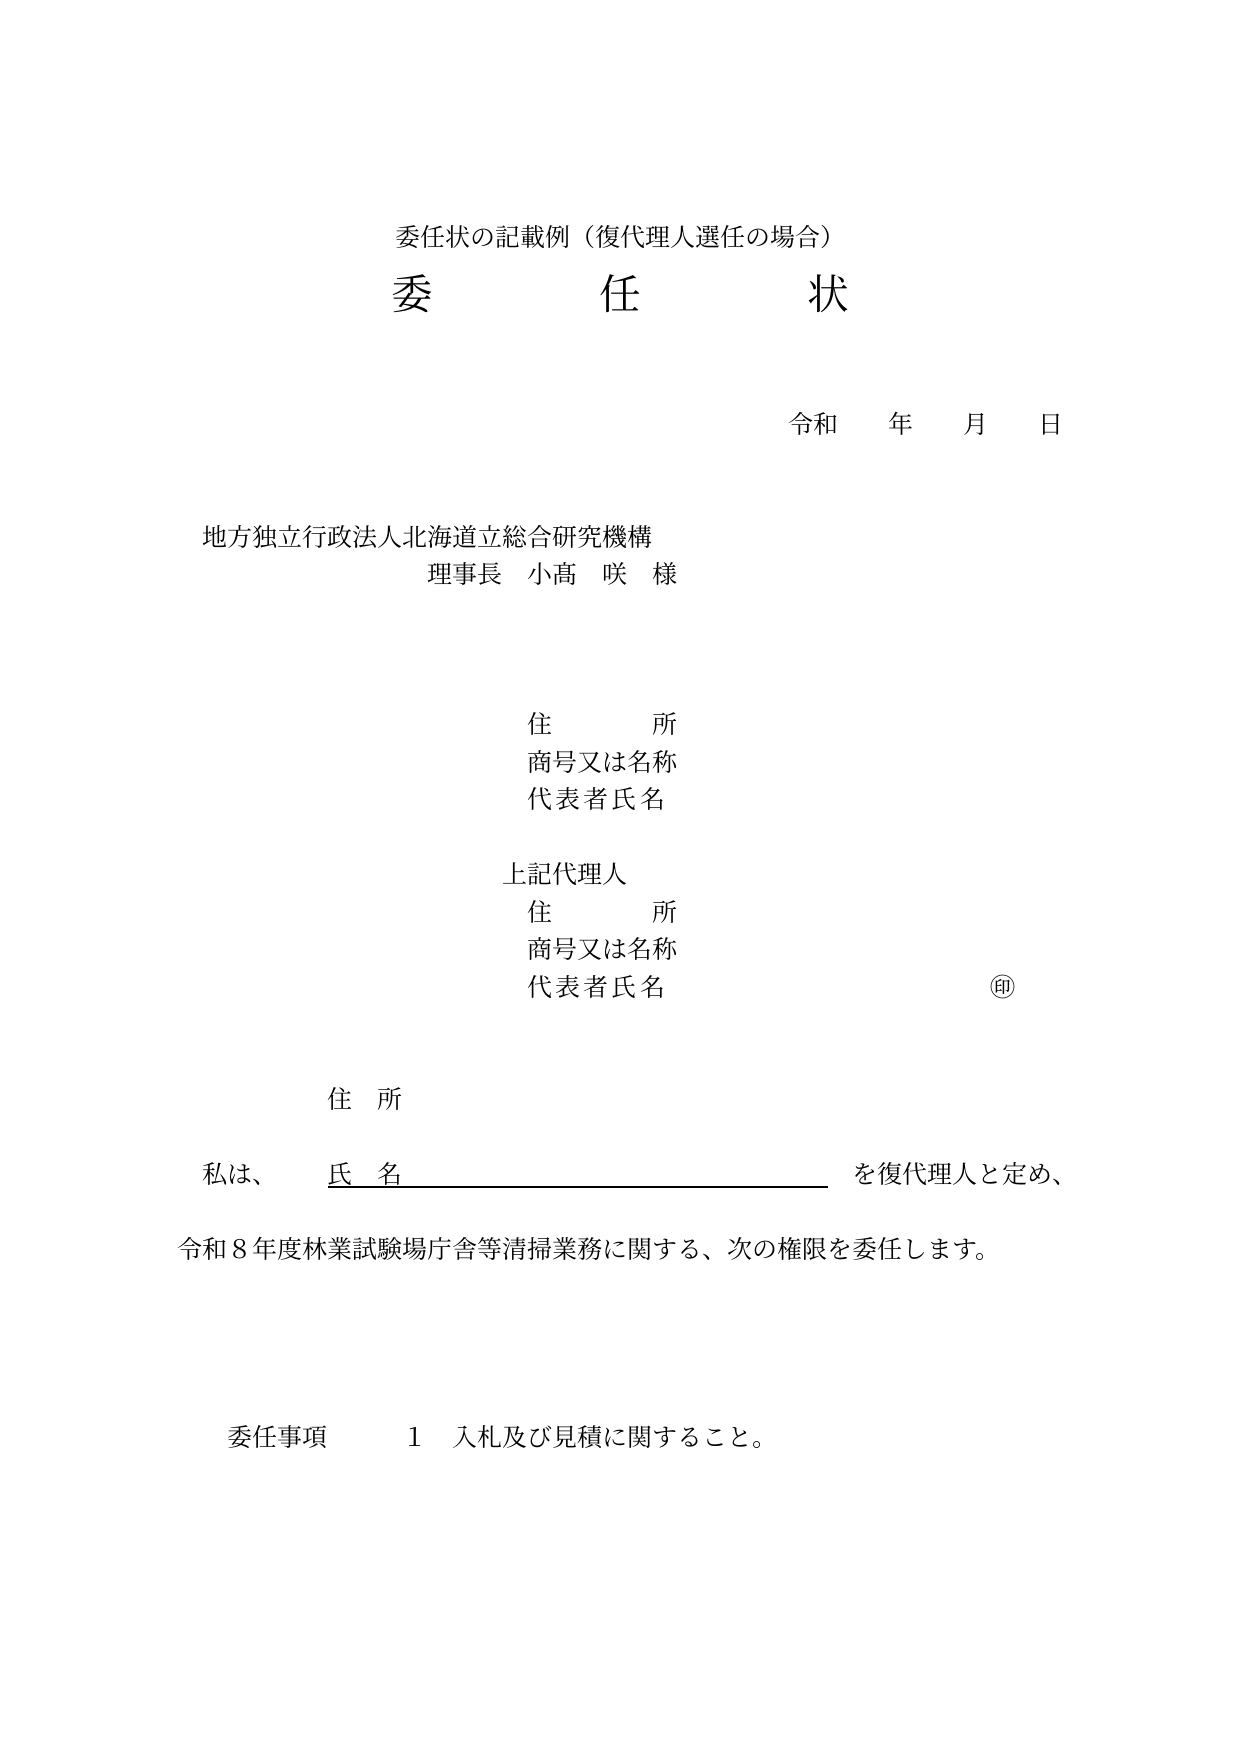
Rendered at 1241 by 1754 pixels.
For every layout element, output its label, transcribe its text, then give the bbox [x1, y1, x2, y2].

text 地方独立行政法人北海道立総合研究機構 [177, 517, 1063, 554]
text 上記代理人 [177, 854, 1063, 892]
text 代表者氏名 ㊞ [440, 967, 1063, 1004]
text 委任事項 １ 入札及び見積に関すること。 [177, 1417, 1063, 1454]
text 令和 年 月 日 [177, 404, 1063, 442]
text 委 任 状 [177, 254, 1063, 329]
text 商号又は名称 [440, 742, 1063, 779]
text 商号又は名称 [440, 929, 1063, 967]
text 住 所 [177, 1079, 1063, 1117]
text 代表者氏名 [440, 779, 1063, 817]
text 住 所 [440, 704, 1063, 742]
text 理事長 小髙 咲 様 [177, 554, 1063, 592]
text 委任状の記載例（復代理人選任の場合） [177, 217, 1063, 254]
text 令和８年度林業試験場庁舎等清掃業務に関する、次の権限を委任します。 [177, 1229, 1063, 1267]
text 住 所 [440, 892, 1063, 929]
text 私は、 氏 名 を復代理人と定め、 [177, 1154, 1063, 1192]
